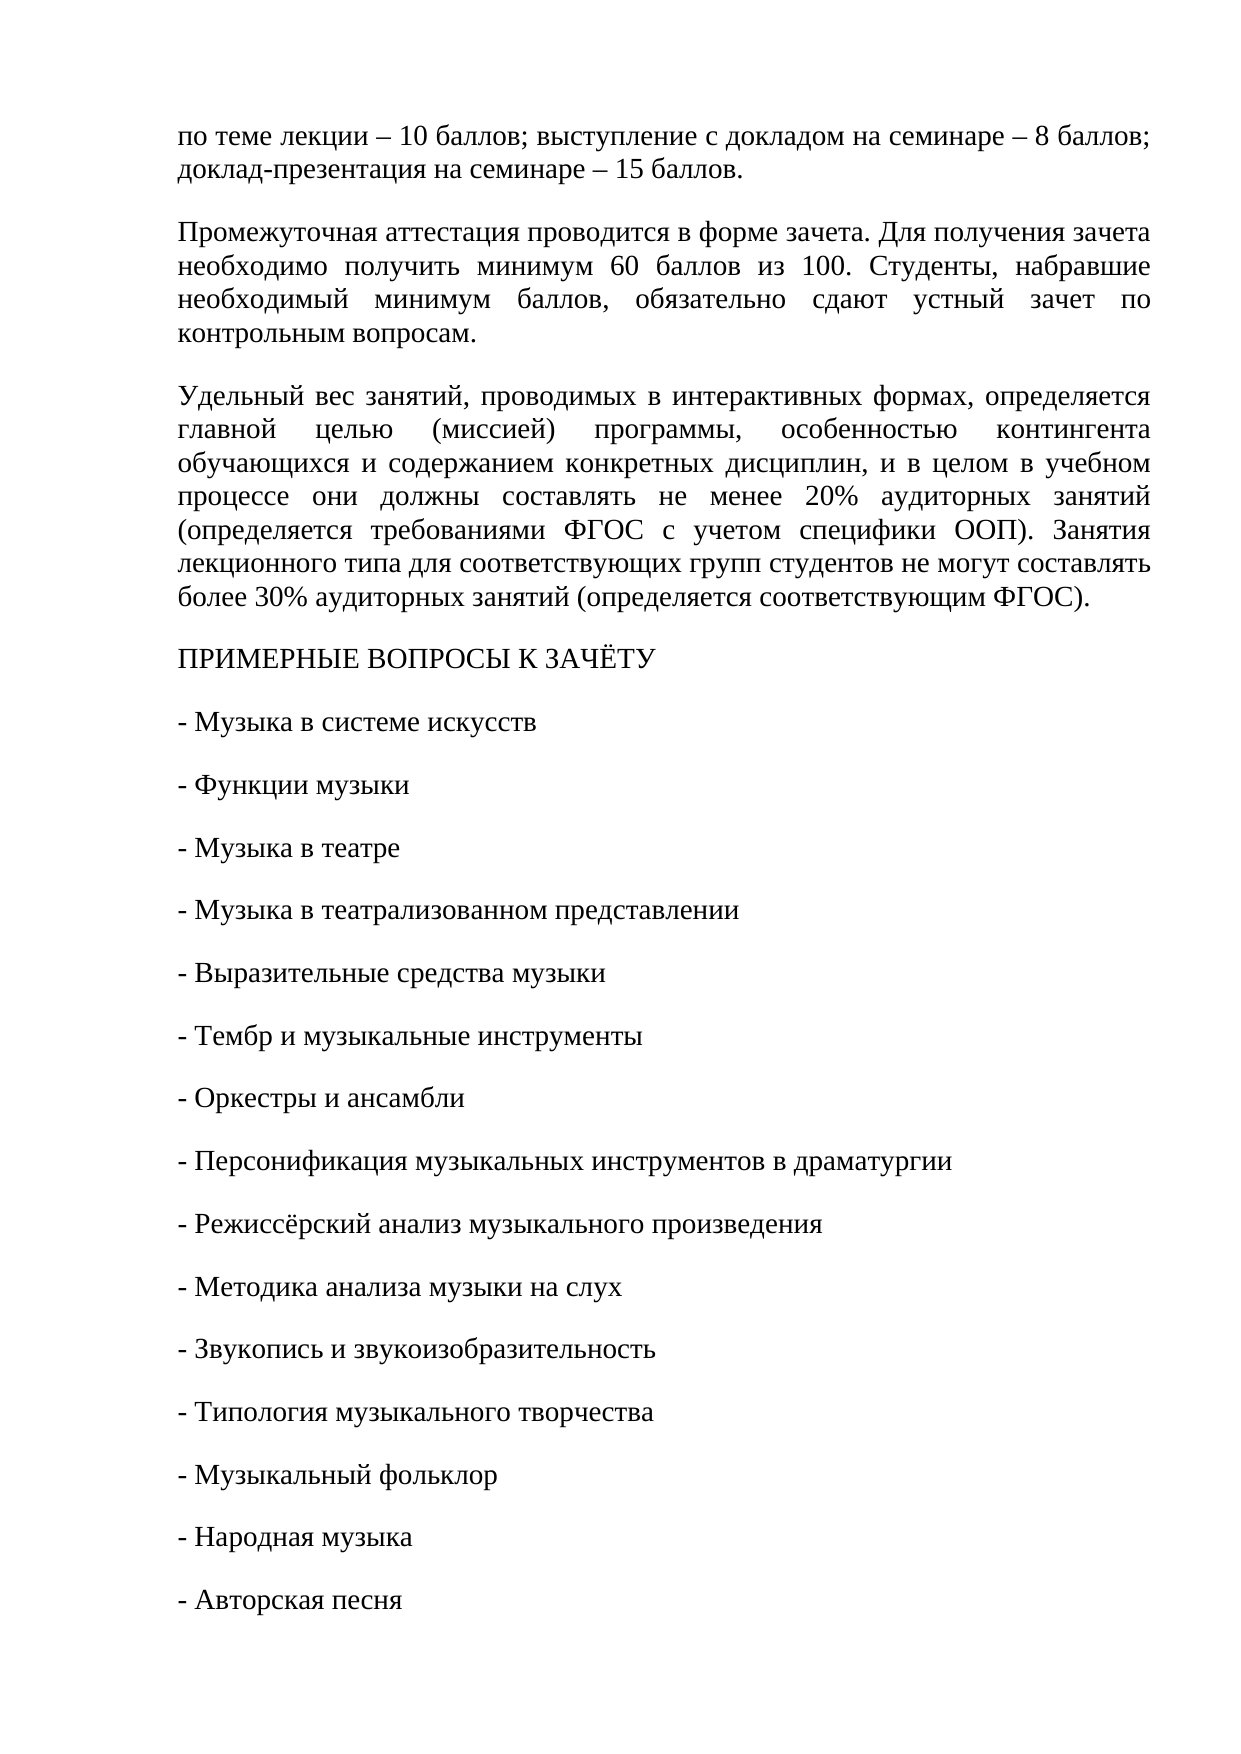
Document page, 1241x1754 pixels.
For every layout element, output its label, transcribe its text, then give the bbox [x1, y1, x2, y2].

text ПРИМЕРНЫЕ ВОПРОСЫ К ЗАЧЁТУ [177, 642, 1152, 675]
text - Звукопись и звукоизобразительность [177, 1331, 1152, 1365]
text Промежуточная аттестация проводится в форме зачета. Для получения зачета необходимо получить минимум 60 баллов из 100. Студенты, набравшие необходимый минимум баллов, обязательно сдают устный зачет по контрольным вопросам. [177, 214, 1152, 348]
text - Персонификация музыкальных инструментов в драматургии [177, 1143, 1152, 1177]
text - Музыка в театрализованном представлении [177, 892, 1152, 926]
text - Функции музыки [177, 767, 1152, 801]
text - Методика анализа музыки на слух [177, 1269, 1152, 1302]
text Удельный вес занятий, проводимых в интерактивных формах, определяется главной целью (миссией) программы, особенностью контингента обучающихся и содержанием конкретных дисциплин, и в целом в учебном процессе они должны составлять не менее 20% аудиторных занятий (определяется требованиями ФГОС с учетом специфики ООП). Занятия лекционного типа для соответствующих групп студентов не могут составлять более 30% аудиторных занятий (определяется соответствующим ФГОС). [177, 378, 1152, 612]
text - Народная музыка [177, 1519, 1152, 1553]
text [177, 118, 1152, 185]
text - Музыка в системе искусств [177, 704, 1152, 738]
text - Режиссёрский анализ музыкального произведения [177, 1206, 1152, 1239]
text - Тембр и музыкальные инструменты [177, 1018, 1152, 1051]
text - Музыкальный фольклор [177, 1457, 1152, 1490]
text - Музыка в театре [177, 830, 1152, 863]
text - Выразительные средства музыки [177, 955, 1152, 989]
text - Оркестры и ансамбли [177, 1081, 1152, 1114]
text - Типология музыкального творчества [177, 1394, 1152, 1428]
text - Авторская песня [177, 1582, 1152, 1616]
